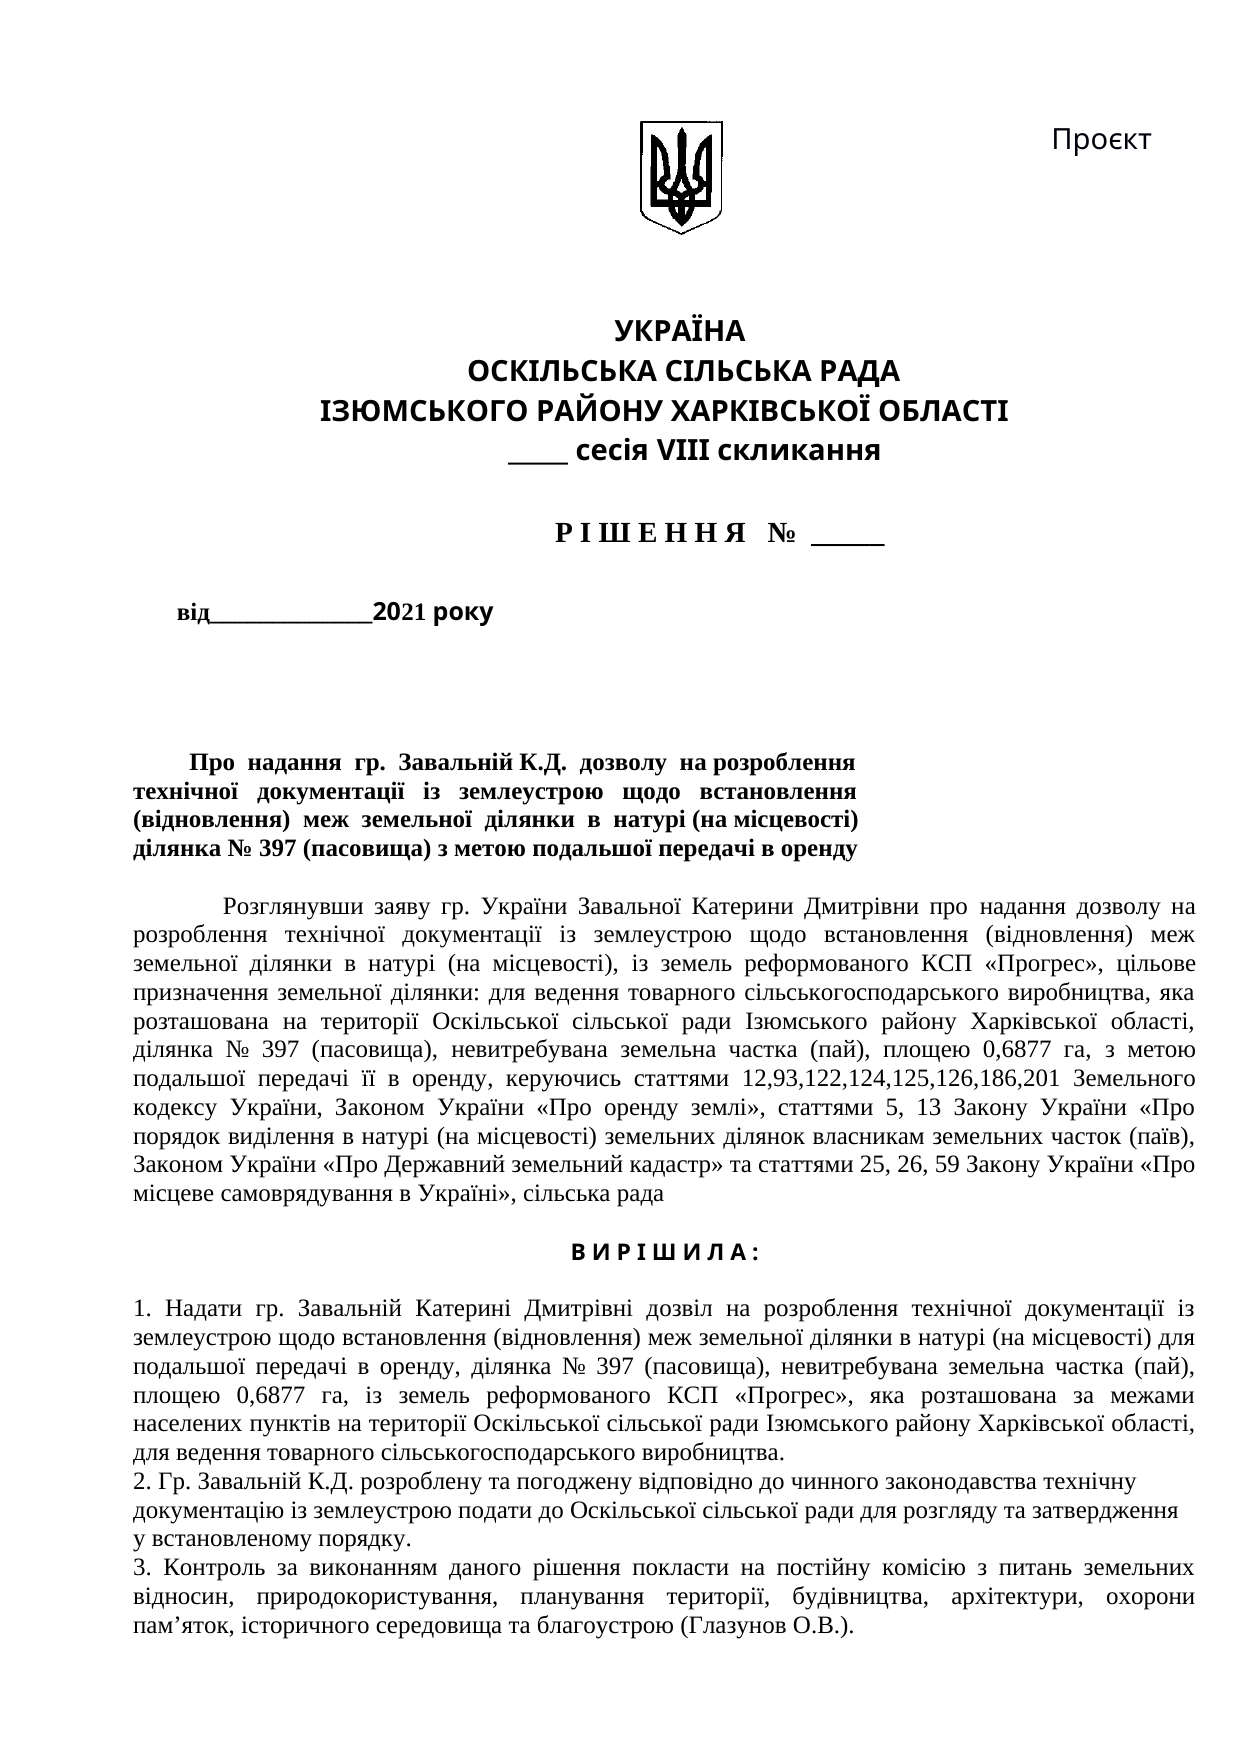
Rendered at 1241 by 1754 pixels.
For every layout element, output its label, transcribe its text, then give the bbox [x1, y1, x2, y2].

text (відновлення) меж земельної ділянки в натурі (на місцевості) [133, 804, 1196, 833]
text ІЗЮМСЬКОГО РАЙОНУ ХАРКІВСЬКОЇ ОБЛАСТІ [133, 390, 1196, 429]
table_header Проєкт [144, 118, 1163, 310]
text Р І Ш Е Н Н Я № _____ [183, 515, 1196, 548]
text Про надання гр. Завальній К.Д. дозволу на розроблення [133, 747, 1196, 776]
text Розглянувши заяву гр. України Завальної Катерини Дмитрівни про надання дозволу на розроблення технічної документації із землеустрою щодо встановлення (відновлення) меж земельної ділянки в натурі (на місцевості), із земель реформованого КСП «Прогрес», цільове призначення земельної ділянки: для ведення товарного сільськогосподарського виробництва, яка розташована на території Оскільської сільської ради Ізюмського району Харківської області, ділянка № 397 (пасовища), невитребувана земельна частка (пай), площею 0,6877 га, з метою подальшої передачі її в оренду, керуючись статтями 12,93,122,124,125,126,186,201 Земельного кодексу України, Законом України «Про оренду землі», статтями 5, 13 Закону України «Про порядок виділення в натурі (на місцевості) земельних ділянок власникам земельних часток (паїв), Законом України «Про Державний земельний кадастр» та статтями 25, 26, 59 Закону України «Про місцеве самоврядування в Україні», сільська рада [133, 891, 1196, 1207]
text технічної документації із землеустрою щодо встановлення [133, 776, 1196, 804]
text 1. Надати гр. Завальній Катерині Дмитрівні дозвіл на розроблення технічної документації із землеустрою щодо встановлення (відновлення) меж земельної ділянки в натурі (на місцевості) для подальшої передачі в оренду, ділянка № 397 (пасовища), невитребувана земельна частка (пай), площею 0,6877 га, із земель реформованого КСП «Прогрес», яка розташована за межами населених пунктів на території Оскільської сільської ради Ізюмського району Харківської області, для ведення товарного сільськогосподарського виробництва. [133, 1293, 1196, 1466]
text ОСКІЛЬСЬКА СІЛЬСЬКА РАДА [133, 350, 1196, 390]
text _____ сесія VІІІ скликання [133, 429, 1196, 469]
text УКРАЇНА [133, 310, 1196, 350]
text від_____________2021 року [133, 594, 1196, 628]
text ділянка № 397 (пасовища) з метою подальшої передачі в оренду [133, 833, 1196, 862]
text 2. Гр. Завальній К.Д. розроблену та погоджену відповідно до чинного законодавства технічну документацію із землеустрою подати до Оскільської сільської ради для розгляду та затвердження у встановленому порядку. [133, 1466, 1196, 1552]
text 3. Контроль за виконанням даного рішення покласти на постійну комісію з питань земельних відносин, природокористування, планування території, будівництва, архітектури, охорони пам’яток, історичного середовища та благоустрою (Глазунов О.В.). [133, 1552, 1196, 1638]
text В И Р І Ш И Л А : [133, 1236, 1196, 1267]
